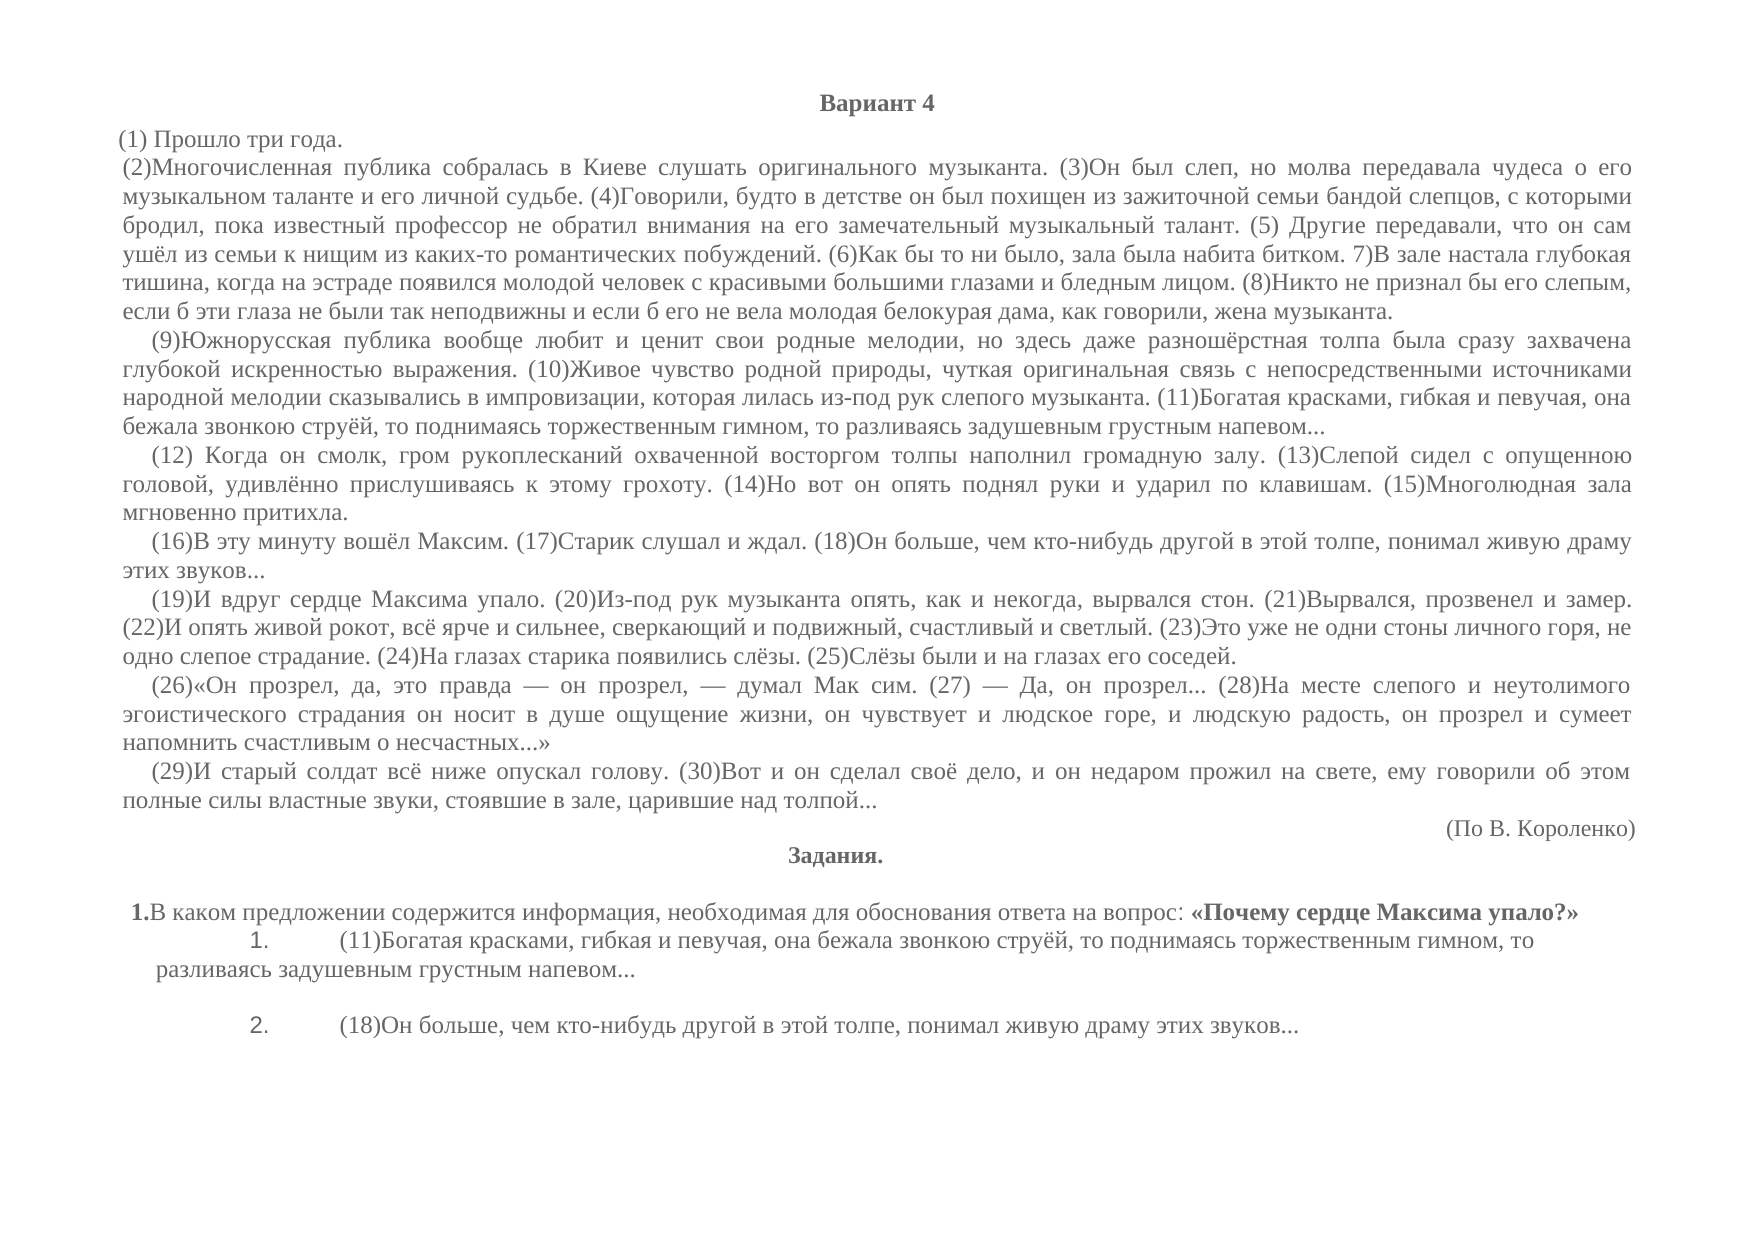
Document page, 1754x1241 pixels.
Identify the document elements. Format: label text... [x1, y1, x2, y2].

text (12) Когда он смолк, гром рукоплесканий охваченной восторгом толпы наполнил громадную залу. (13)Слепой сидел с опущенною головой, удивлённо прислушиваясь к этому грохоту. (14)Но вот он опять поднял руки и ударил по клавишам. (15)Многолюдная зала мгновенно притихла. [122, 440, 1634, 526]
text (9)Южнорусская публика вообще любит и ценит свои родные мелодии, но здесь даже разношёрстная толпа была сразу захвачена глубокой искренностью выражения. (10)Живое чувство родной природы, чуткая оригинальная связь с непосредственными источниками народной мелодии сказывались в импровизации, которая лилась из-под рук слепого музыканта. (11)Богатая красками, гибкая и певучая, она бежала звонкою струёй, то поднимаясь торжественным гимном, то разливаясь задушевным грустным напевом... [122, 325, 1634, 440]
text Задания. [591, 841, 1636, 869]
text 1.В каком предложении содержится информация, необходимая для обоснования ответа на вопрос: «Почему сердце Максима упало?» [131, 897, 1634, 925]
text Вариант 4 [118, 88, 1636, 117]
text (29)И старый солдат всё ниже опускал голову. (30)Вот и он сделал своё дело, и он недаром прожил на свете, ему говорили об этом полные силы властные звуки, стоявшие в зале, царившие над толпой... [122, 756, 1634, 814]
text (16)В эту минуту вошёл Максим. (17)Старик слушал и ждал. (18)Он больше, чем кто-нибудь другой в этой толпе, понимал живую драму этих звуков... [122, 526, 1634, 584]
text (1) Прошло три года. [118, 117, 1636, 152]
text (19)И вдруг сердце Максима упало. (20)Из-под рук музыканта опять, как и некогда, вырвался стон. (21)Вырвался, прозвенел и замер. (22)И опять живой рокот, всё ярче и сильнее, сверкающий и подвижный, счастливый и светлый. (23)Это уже не одни стоны личного горя, не одно слепое страдание. (24)На глазах старика появились слёзы. (25)Слёзы были и на глазах его соседей. [122, 584, 1634, 670]
list (11)Богатая красками, гибкая и певучая, она бежала звонкою струёй, то поднимаясь торжественным гимном, то разливаясь задушевным грустным напевом... [156, 925, 1634, 983]
text (26)«Он прозрел, да, это правда — он прозрел, — думал Мак сим. (27) — Да, он прозрел... (28)На месте слепого и неутолимого эгоистического страдания он носит в душе ощущение жизни, он чувствует и людское горе, и людскую радость, он прозрел и сумеет напомнить счастливым о несчастных...» [122, 670, 1634, 756]
list (18)Он больше, чем кто-нибудь другой в этой толпе, понимал живую драму этих звуков... [156, 1010, 1634, 1039]
text (По В. Короленко) [591, 814, 1636, 841]
text (2)Многочисленная публика собралась в Киеве слушать оригинального музыканта. (3)Он был слеп, но молва передавала чудеса о его музыкальном таланте и его личной судьбе. (4)Говорили, будто в детстве он был похищен из зажиточной семьи бандой слепцов, с которыми бродил, пока известный профессор не обратил внимания на его замечательный музыкальный талант. (5) Другие передавали, что он сам ушёл из семьи к нищим из каких-то романтических побуждений. (6)Как бы то ни было, зала была набита битком. 7)В зале настала глубокая тишина, когда на эстраде появился молодой человек с красивыми большими глазами и бледным лицом. (8)Никто не признал бы его слепым, если б эти глаза не были так неподвижны и если б его не вела молодая белокурая дама, как говорили, жена музыканта. [122, 152, 1634, 325]
